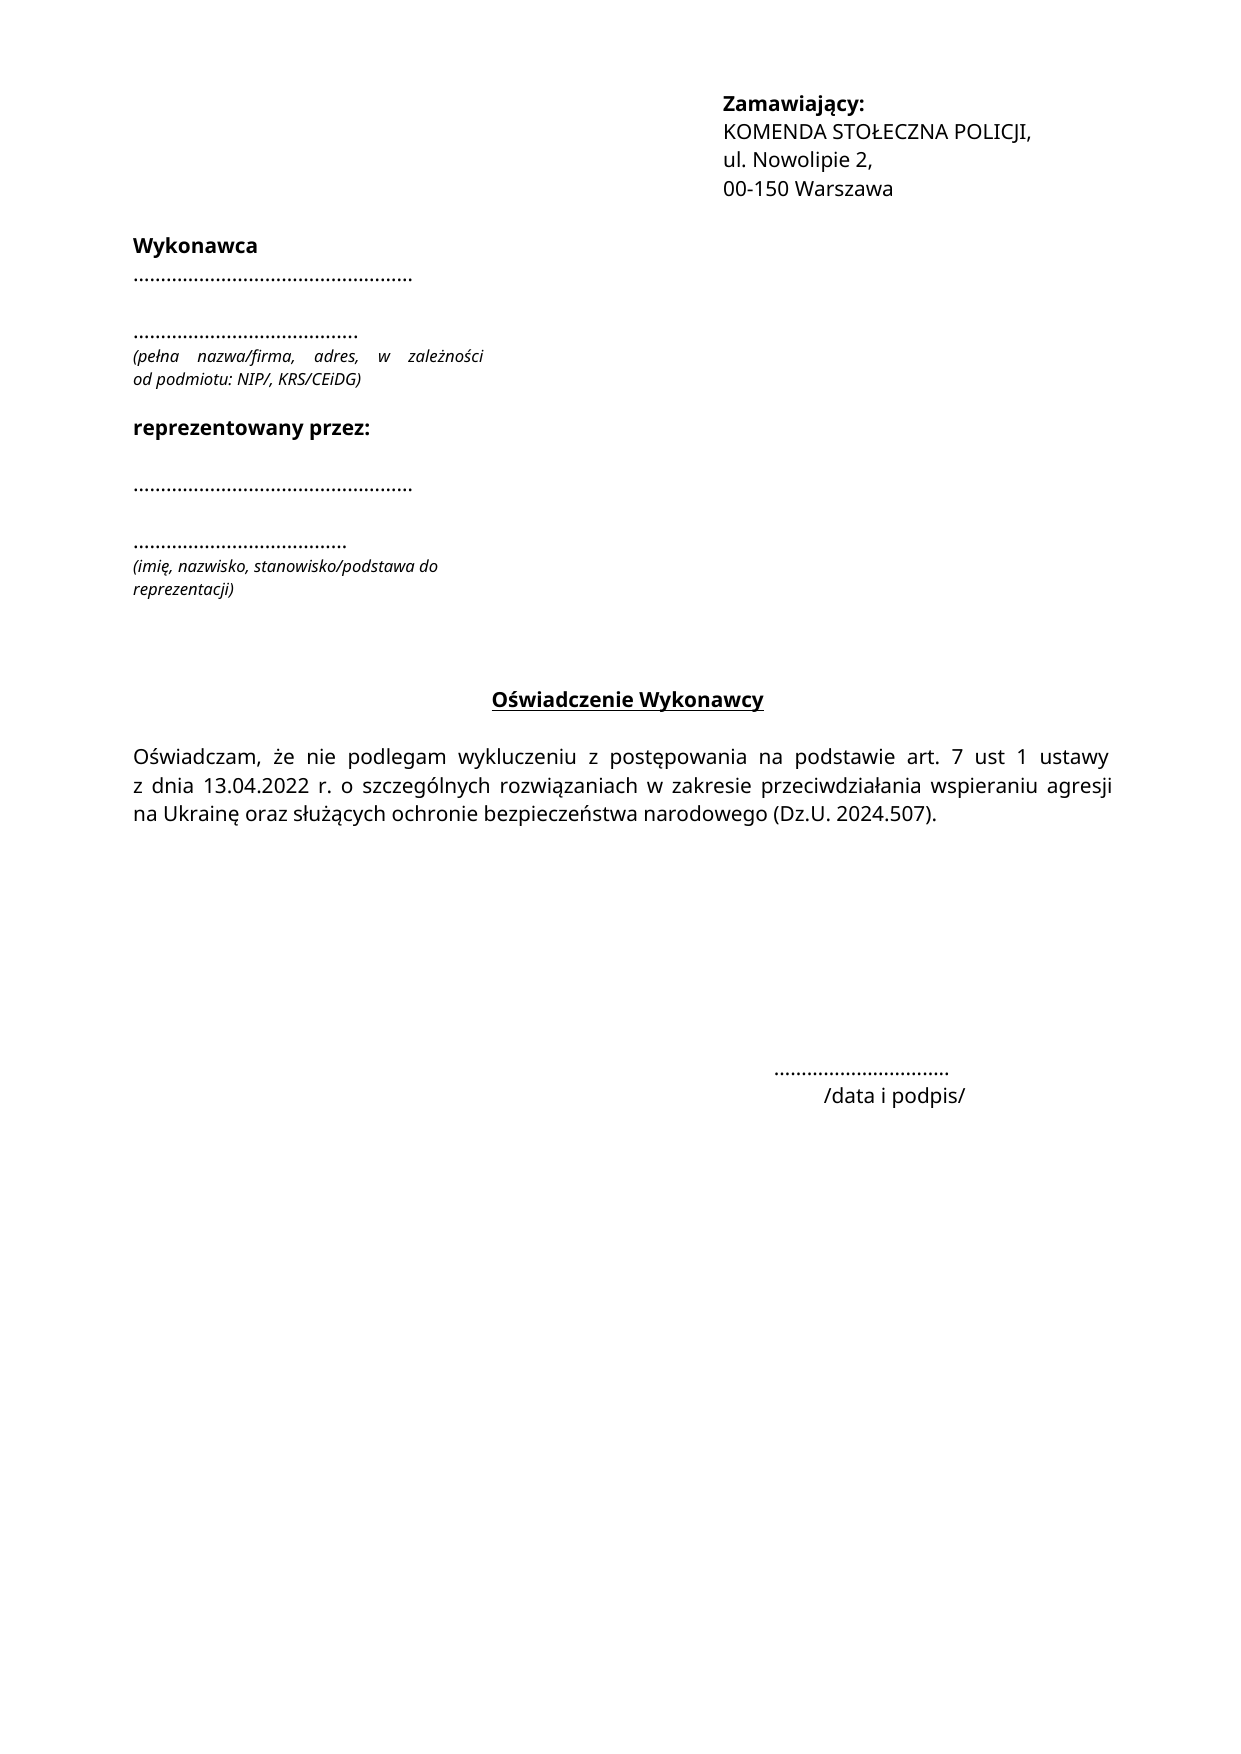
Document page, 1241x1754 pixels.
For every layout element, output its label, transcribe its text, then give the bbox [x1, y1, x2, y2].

text Oświadczam, że nie podlegam wykluczeniu z postępowania na podstawie art. 7 ust 1 ustawy z dnia 13.04.2022 r. o szczególnych rozwiązaniach w zakresie przeciwdziałania wspieraniu agresji na Ukrainę oraz służących ochronie bezpieczeństwa narodowego (Dz.U. 2024.507). [133, 742, 1122, 828]
text (imię, nazwisko, stanowisko/podstawa do reprezentacji) [133, 555, 502, 600]
text …………………………………………… [133, 469, 502, 498]
text 00-150 Warszawa [723, 174, 1122, 202]
text ………………………………..... [133, 316, 502, 344]
text ………………………………… [133, 526, 502, 555]
text reprezentowany przez: [133, 413, 1122, 441]
text Wykonawca [133, 231, 1122, 259]
text Oświadczenie Wykonawcy [133, 686, 1122, 714]
text ………………………….. [208, 998, 1122, 1082]
text /data i podpis/ [208, 1082, 1122, 1110]
text KOMENDA STOŁECZNA POLICJI, ul. Nowolipie 2, [723, 117, 1122, 174]
text Zamawiający: [723, 89, 1122, 117]
text (pełna nazwa/firma, adres, w zależności od podmiotu: NIP/, KRS/CEiDG) [133, 344, 502, 390]
text …………………………………………… [133, 259, 502, 288]
